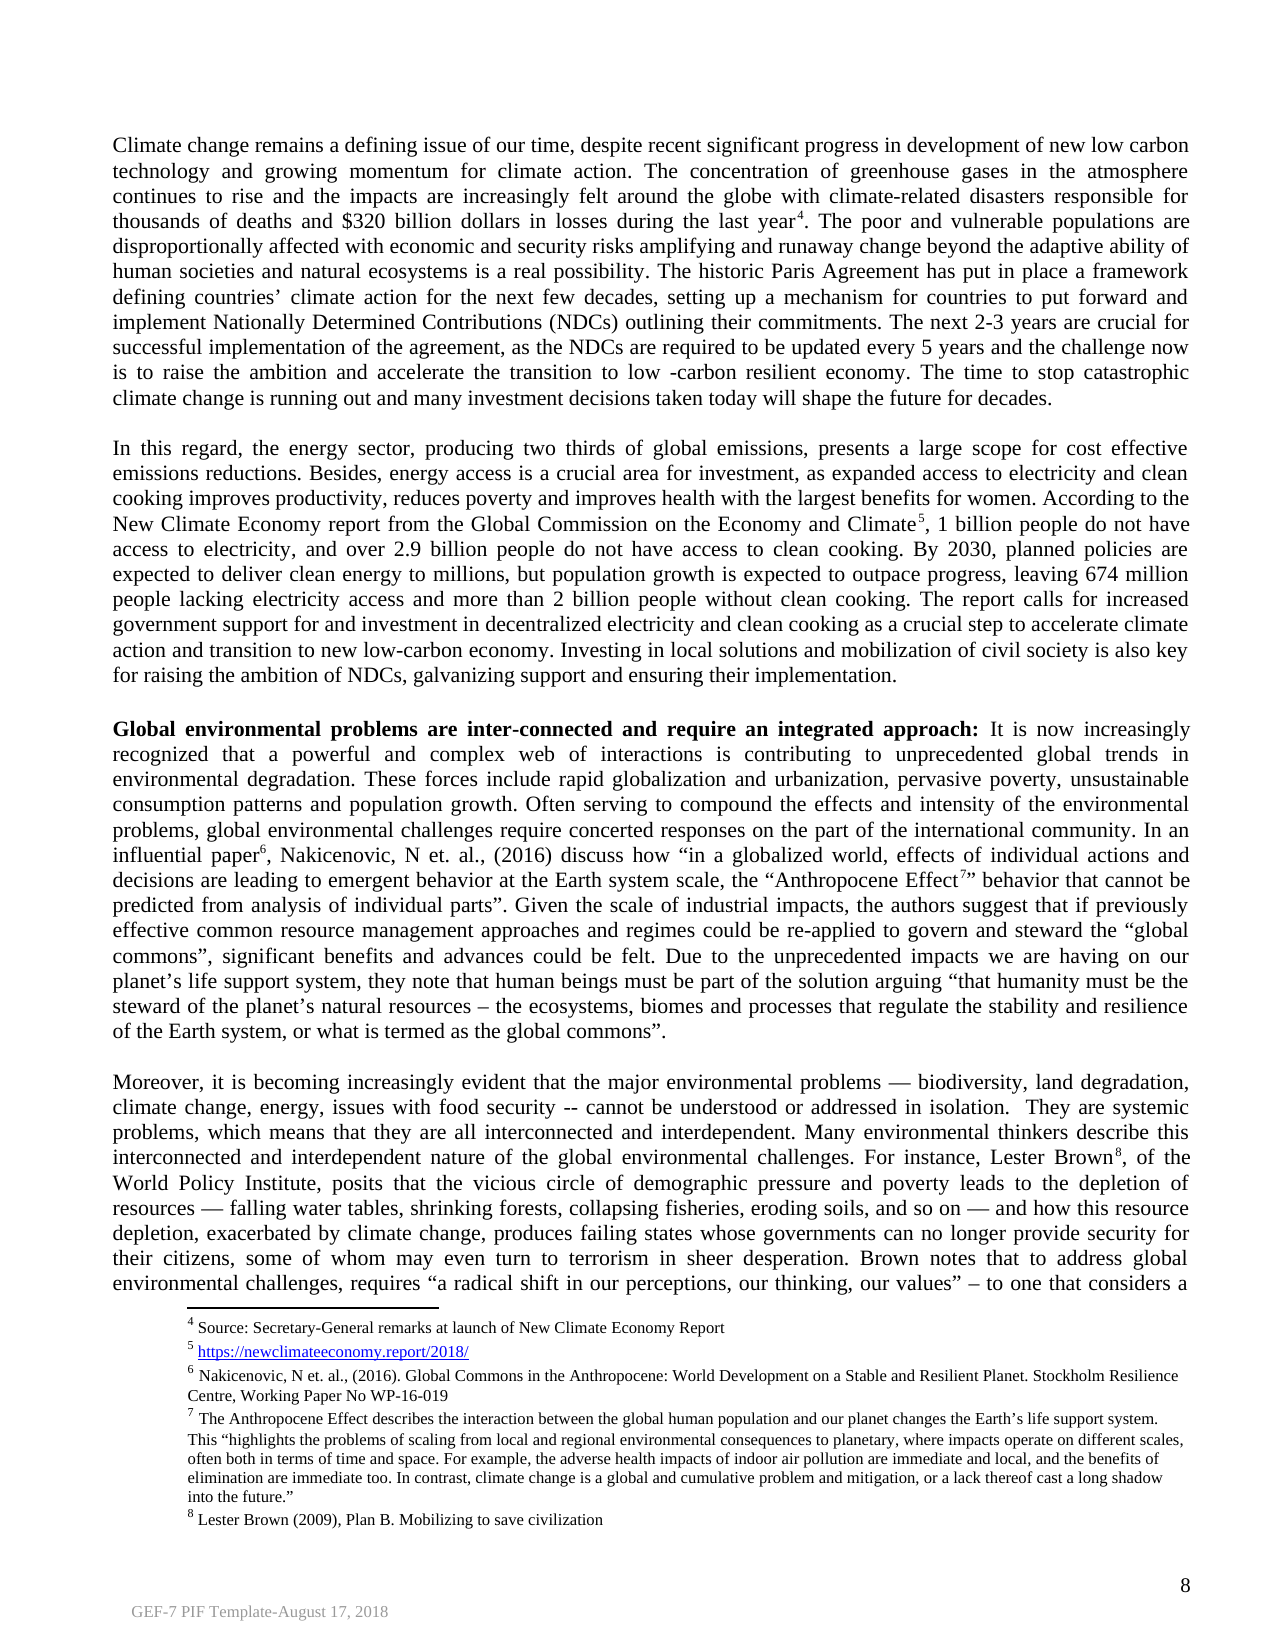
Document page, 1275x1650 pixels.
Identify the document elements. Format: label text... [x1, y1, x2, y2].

text In this regard, the energy sector, producing two thirds of global emissions, presents a large scope for cost effective emissions reductions. Besides, energy access is a crucial area for investment, as expanded access to electricity and clean cooking improves productivity, reduces poverty and improves health with the largest benefits for women. According to the New Climate Economy report from the Global Commission on the Economy and Climate, 1 billion people do not have access to electricity, and over 2.9 billion people do not have access to clean cooking. By 2030, planned policies are expected to deliver clean energy to millions, but population growth is expected to outpace progress, leaving 674 million people lacking electricity access and more than 2 billion people without clean cooking. The report calls for increased government support for and investment in decentralized electricity and clean cooking as a crucial step to accelerate climate action and transition to new low-carbon economy. Investing in local solutions and mobilization of civil society is also key for raising the ambition of NDCs, galvanizing support and ensuring their implementation. [112, 435, 1191, 687]
text Global environmental problems are inter-connected and require an integrated approach: It is now increasingly recognized that a powerful and complex web of interactions is contributing to unprecedented global trends in environmental degradation. These forces include rapid globalization and urbanization, pervasive poverty, unsustainable consumption patterns and population growth. Often serving to compound the effects and intensity of the environmental problems, global environmental challenges require concerted responses on the part of the international community. In an influential paper, Nakicenovic, N et. al., (2016) discuss how “in a globalized world, effects of individual actions and decisions are leading to emergent behavior at the Earth system scale, the “Anthropocene Effect” behavior that cannot be predicted from analysis of individual parts”. Given the scale of industrial impacts, the authors suggest that if previously effective common resource management approaches and regimes could be re-applied to govern and steward the “global commons”, significant benefits and advances could be felt. Due to the unprecedented impacts we are having on our planet’s life support system, they note that human beings must be part of the solution arguing “that humanity must be the steward of the planet’s natural resources – the ecosystems, biomes and processes that regulate the stability and resilience of the Earth system, or what is termed as the global commons”. [112, 716, 1191, 1043]
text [112, 1069, 1191, 1296]
text Climate change remains a defining issue of our time, despite recent significant progress in development of new low carbon technology and growing momentum for climate action. The concentration of greenhouse gases in the atmosphere continues to rise and the impacts are increasingly felt around the globe with climate-related disasters responsible for thousands of deaths and $320 billion dollars in losses during the last year. The poor and vulnerable populations are disproportionally affected with economic and security risks amplifying and runaway change beyond the adaptive ability of human societies and natural ecosystems is a real possibility. The historic Paris Agreement has put in place a framework defining countries’ climate action for the next few decades, setting up a mechanism for countries to put forward and implement Nationally Determined Contributions (NDCs) outlining their commitments. The next 2-3 years are crucial for successful implementation of the agreement, as the NDCs are required to be updated every 5 years and the challenge now is to raise the ambition and accelerate the transition to low -carbon resilient economy. The time to stop catastrophic climate change is running out and many investment decisions taken today will shape the future for decades. [112, 132, 1191, 410]
